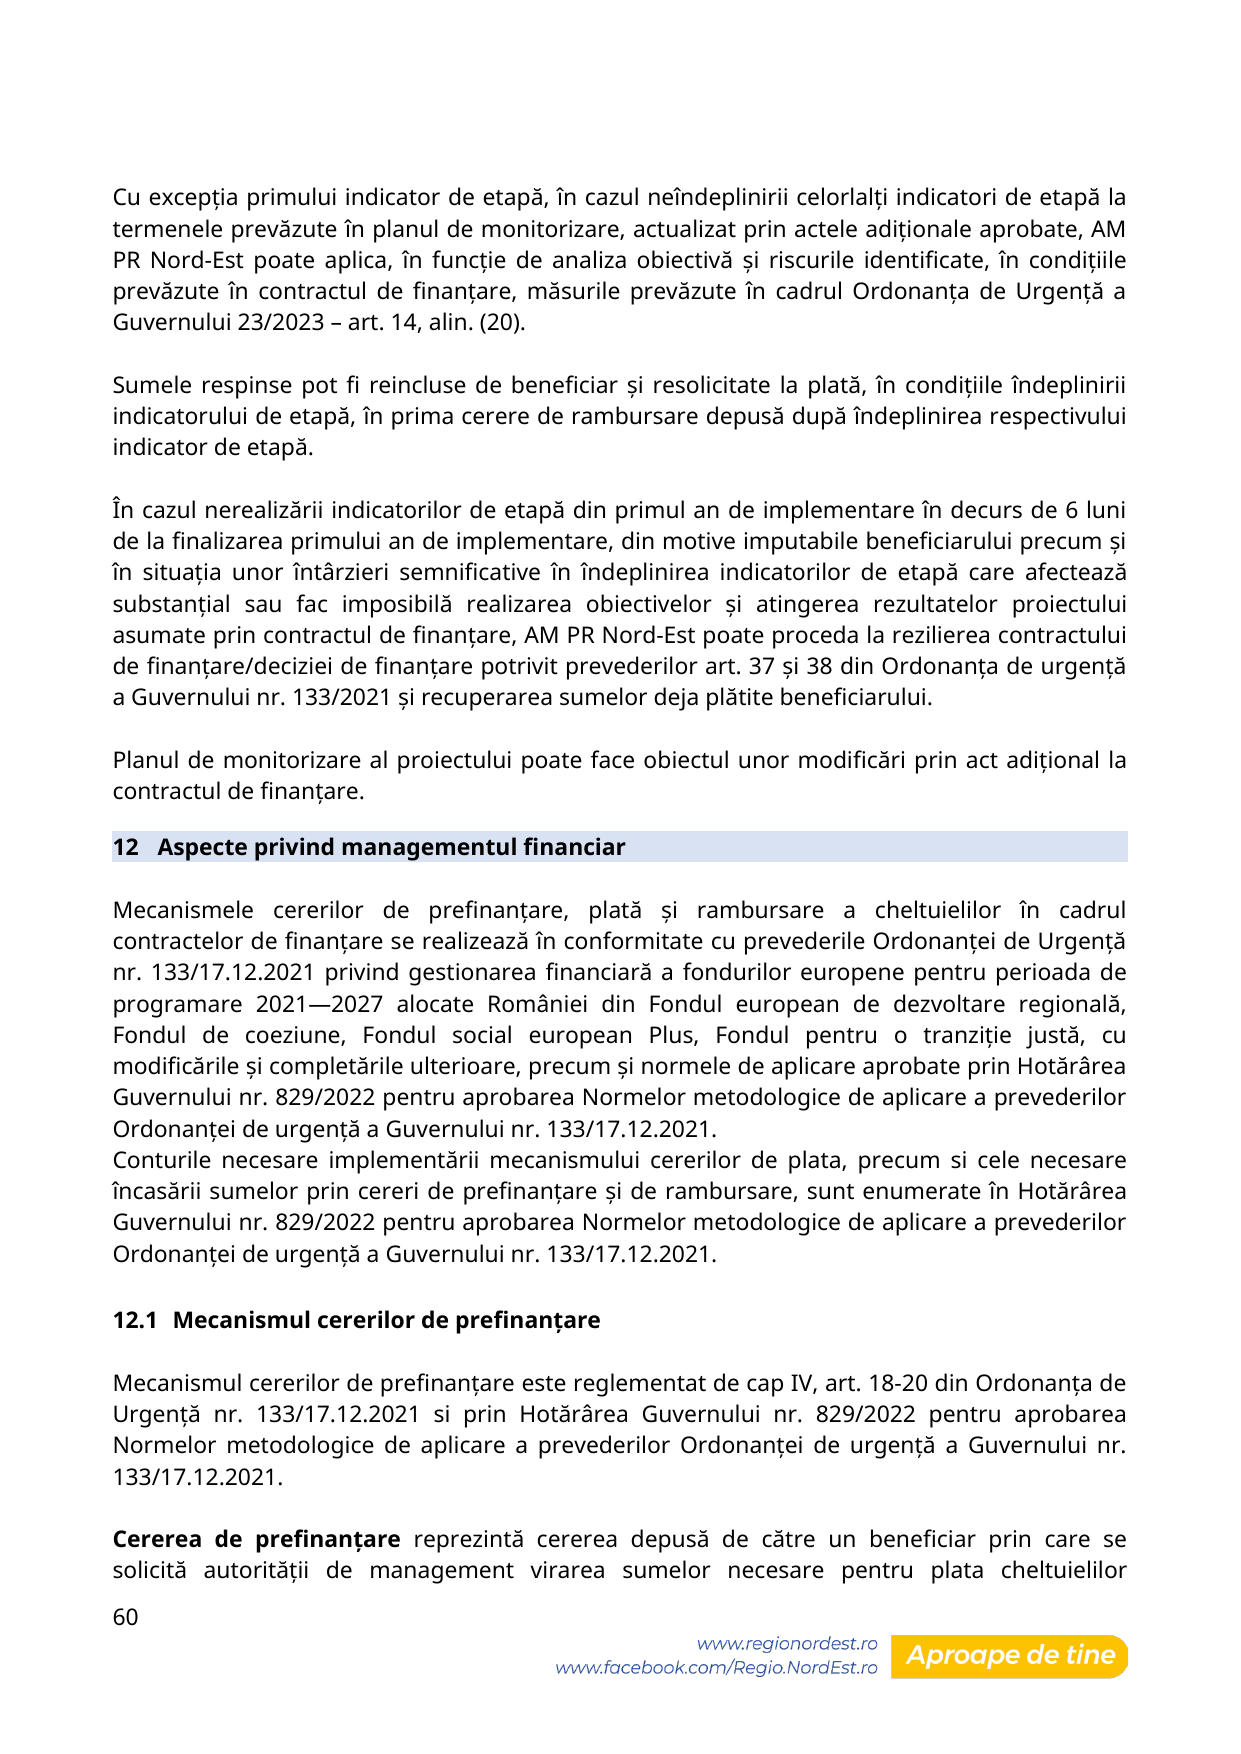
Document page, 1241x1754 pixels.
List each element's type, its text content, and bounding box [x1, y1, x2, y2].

text Conturile necesare implementării mecanismului cererilor de plata, precum si cele necesare încasării sumelor prin cereri de prefinanțare și de rambursare, sunt enumerate în Hotărârea Guvernului nr. 829/2022 pentru aprobarea Normelor metodologice de aplicare a prevederilor Ordonanței de urgență a Guvernului nr. 133/17.12.2021. [112, 1144, 1128, 1269]
subtitle Aspecte privind managementul financiar [112, 831, 1128, 862]
text Cu excepția primului indicator de etapă, în cazul neîndeplinirii celorlalți indicatori de etapă la termenele prevăzute în planul de monitorizare, actualizat prin actele adiționale aprobate, AM PR Nord-Est poate aplica, în funcție de analiza obiectivă și riscurile identificate, în condițiile prevăzute în contractul de finanțare, măsurile prevăzute în cadrul Ordonanța de Urgență a Guvernului 23/2023 – art. 14, alin. (20). [112, 181, 1128, 337]
text În cazul nerealizării indicatorilor de etapă din primul an de implementare în decurs de 6 luni de la finalizarea primului an de implementare, din motive imputabile beneficiarului precum și în situația unor întârzieri semnificative în îndeplinirea indicatorilor de etapă care afectează substanțial sau fac imposibilă realizarea obiectivelor și atingerea rezultatelor proiectului asumate prin contractul de finanțare, AM PR Nord-Est poate proceda la rezilierea contractului de finanțare/deciziei de finanțare potrivit prevederilor art. 37 și 38 din Ordonanța de urgență a Guvernului nr. 133/2021 și recuperarea sumelor deja plătite beneficiarului. [112, 494, 1128, 712]
text Planul de monitorizare al proiectului poate face obiectul unor modificări prin act adițional la contractul de finanțare. [112, 744, 1128, 806]
picture [541, 1632, 1129, 1681]
text Sumele respinse pot fi reincluse de beneficiar și resolicitate la plată, în condițiile îndeplinirii indicatorului de etapă, în prima cerere de rambursare depusă după îndeplinirea respectivului indicator de etapă. [112, 369, 1128, 462]
text Mecanismele cererilor de prefinanțare, plată și rambursare a cheltuielilor în cadrul contractelor de finanțare se realizează în conformitate cu prevederile Ordonanței de Urgență nr. 133/17.12.2021 privind gestionarea financiară a fondurilor europene pentru perioada de programare 2021—2027 alocate României din Fondul european de dezvoltare regională, Fondul de coeziune, Fondul social european Plus, Fondul pentru o tranziție justă, cu modificările și completările ulterioare, precum și normele de aplicare aprobate prin Hotărârea Guvernului nr. 829/2022 pentru aprobarea Normelor metodologice de aplicare a prevederilor Ordonanței de urgență a Guvernului nr. 133/17.12.2021. [112, 894, 1128, 1144]
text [112, 1523, 1128, 1585]
text Mecanismul cererilor de prefinanțare este reglementat de cap IV, art. 18-20 din Ordonanța de Urgență nr. 133/17.12.2021 si prin Hotărârea Guvernului nr. 829/2022 pentru aprobarea Normelor metodologice de aplicare a prevederilor Ordonanței de urgență a Guvernului nr. 133/17.12.2021. [112, 1367, 1128, 1492]
subtitle Mecanismul cererilor de prefinanțare [112, 1304, 1128, 1335]
